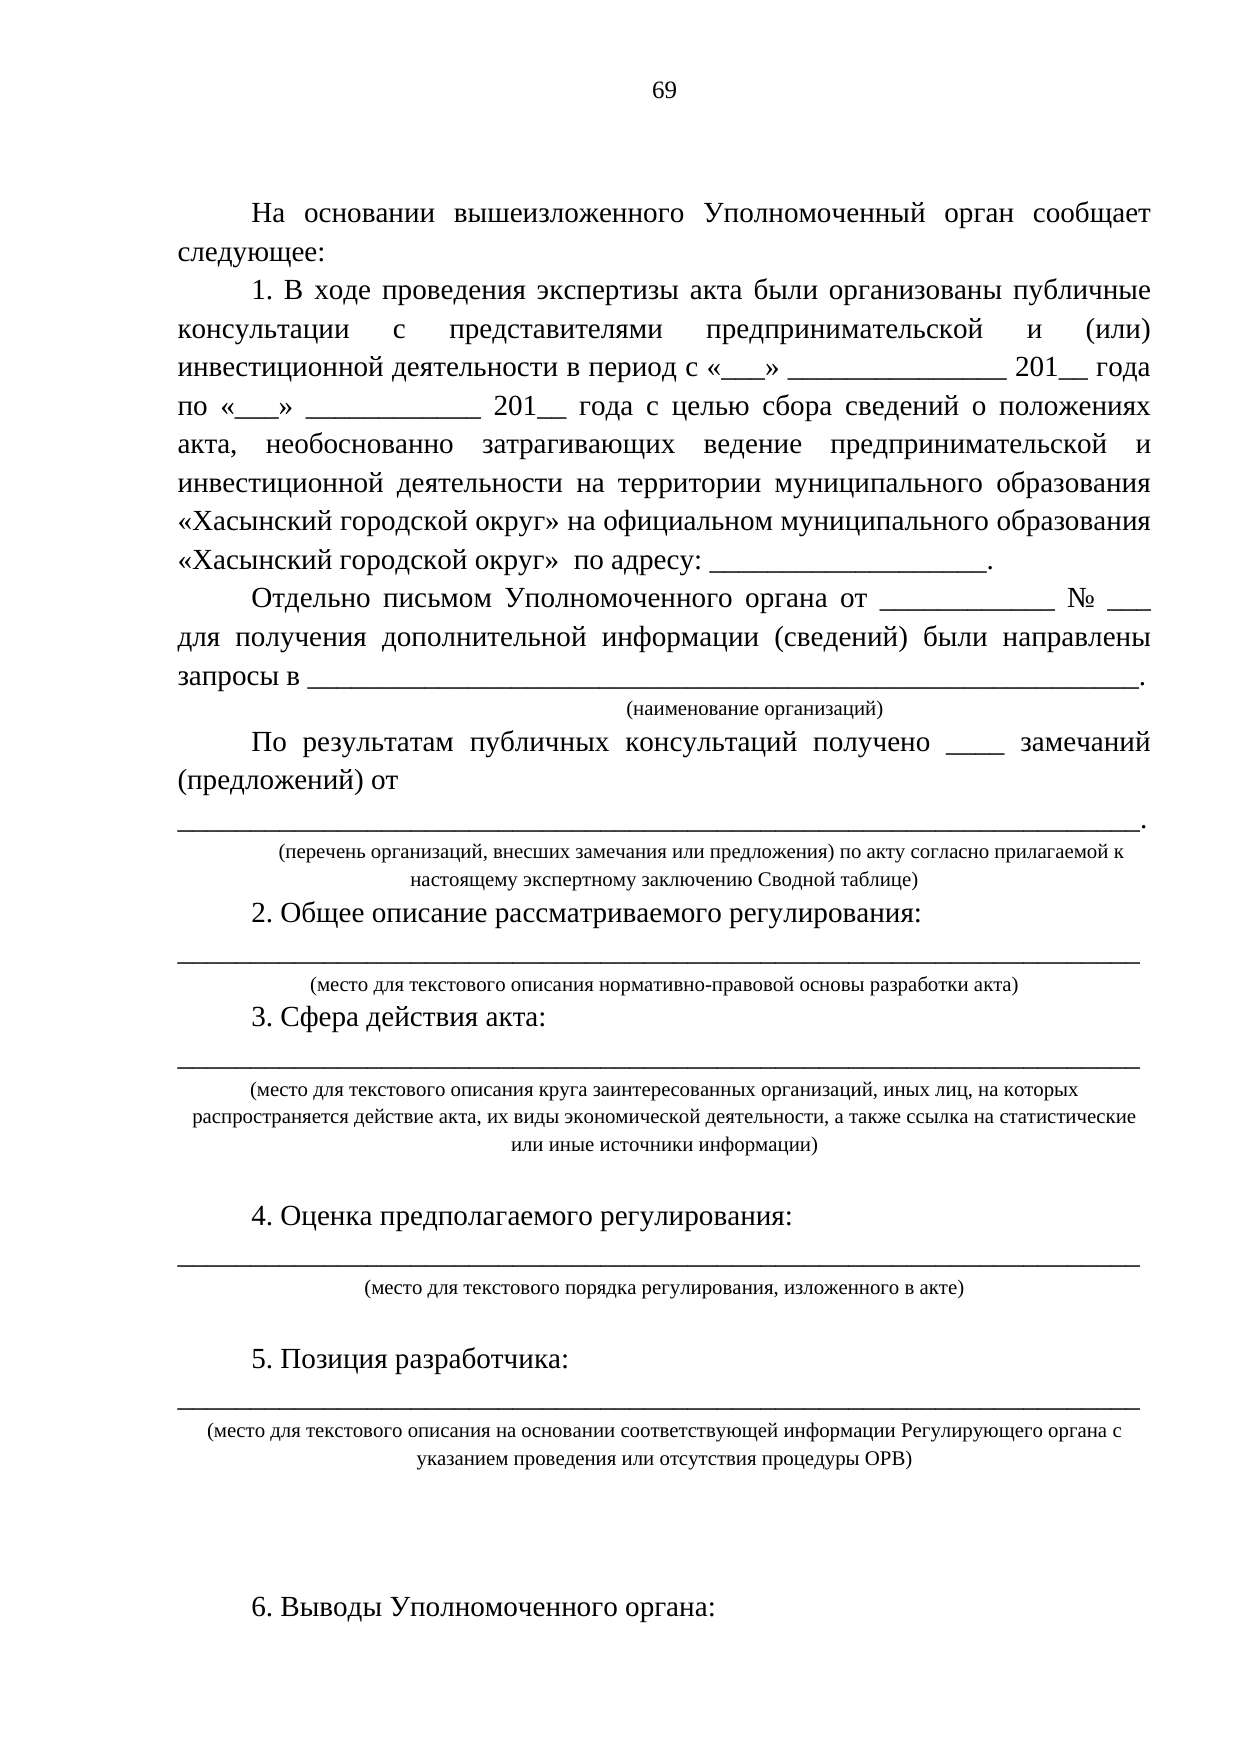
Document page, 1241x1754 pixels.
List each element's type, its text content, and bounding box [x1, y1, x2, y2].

text __________________________________________________________________ [177, 1038, 1152, 1071]
text (место для текстового порядка регулирования, изложенного в акте) [177, 1275, 1152, 1299]
text 1. В ходе проведения экспертизы акта были организованы публичные консультации с представителями предпринимательской и (или) инвестиционной деятельности в период с «___» _______________ 201__ года по «___» ____________ 201__ года с целью сбора сведений о положениях акта, необоснованно затрагивающих ведение предпринимательской и инвестиционной деятельности на территории муниципального образования «Хасынский городской округ» на официальном муниципального образования «Хасынский городской округ» по адресу: ___________________. [177, 272, 1152, 576]
text 4. Оценка предполагаемого регулирования: [177, 1198, 1152, 1231]
text __________________________________________________________________. [177, 801, 1152, 834]
text __________________________________________________________________ [177, 1236, 1152, 1270]
text (место для текстового описания нормативно-правовой основы разработки акта) [177, 972, 1152, 996]
text (место для текстового описания на основании соответствующей информации Регулирующего органа с указанием проведения или отсутствия процедуры ОРВ) [177, 1418, 1152, 1470]
text __________________________________________________________________ [177, 933, 1152, 967]
text 3. Сфера действия акта: [177, 999, 1152, 1033]
text 2. Общее описание рассматриваемого регулирования: [177, 895, 1152, 928]
text Отдельно письмом Уполномоченного органа от ____________ № ___ для получения дополнительной информации (сведений) были направлены запросы в _________________________________________________________. [177, 581, 1152, 691]
text __________________________________________________________________ [177, 1379, 1152, 1413]
text На основании вышеизложенного Уполномоченный орган сообщает следующее: [177, 195, 1152, 267]
text По результатам публичных консультаций получено ____ замечаний (предложений) от [177, 724, 1152, 796]
text 5. Позиция разработчика: [177, 1341, 1152, 1374]
text (перечень организаций, внесших замечания или предложения) по акту согласно прилагаемой к настоящему экспертному заключению Сводной таблице) [177, 839, 1152, 891]
text (наименование организаций) [177, 696, 1152, 720]
text (место для текстового описания круга заинтересованных организаций, иных лиц, на которых распространяется действие акта, их виды экономической деятельности, а также ссылка на статистические или иные источники информации) [177, 1076, 1152, 1156]
text 6. Выводы Уполномоченного органа: [177, 1589, 1152, 1622]
